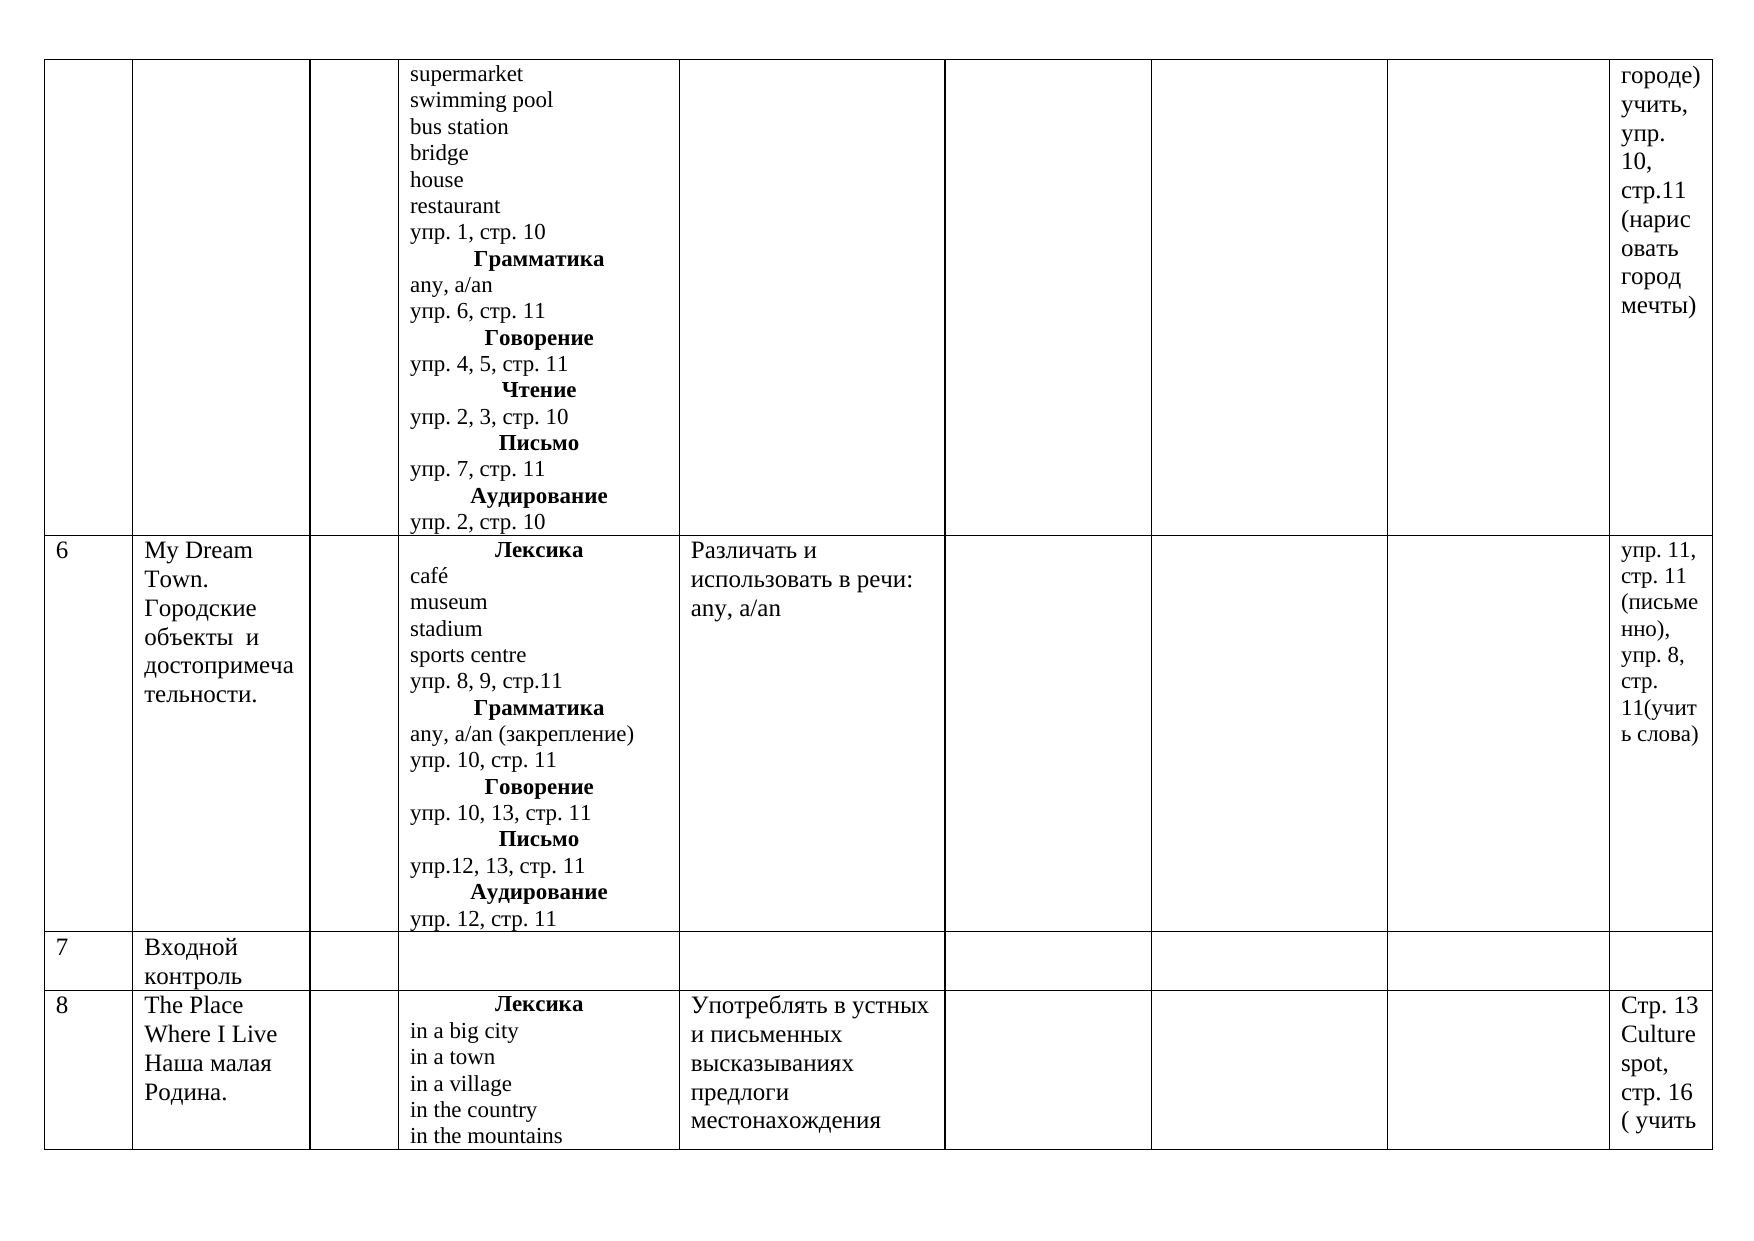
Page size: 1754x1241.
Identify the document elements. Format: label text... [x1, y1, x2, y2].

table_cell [133, 991, 309, 1149]
table_cell [399, 932, 679, 989]
table_cell [311, 932, 398, 989]
table_cell [1152, 991, 1387, 1149]
table_cell [311, 536, 398, 931]
table_cell [946, 991, 1151, 1149]
table_cell 6 [45, 536, 132, 931]
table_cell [399, 991, 679, 1149]
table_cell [680, 60, 944, 534]
table_cell [1388, 60, 1609, 534]
table_cell [1388, 991, 1609, 1149]
table_cell My Dream Town. Городские объекты и достопримечательности. [133, 536, 309, 931]
table_cell Входной контроль [133, 932, 309, 989]
table_cell 7 [45, 932, 132, 989]
table_cell Различать и использовать в речи: any, a/an [680, 536, 944, 931]
table_cell 5 [45, 60, 132, 534]
table_cell [680, 932, 944, 989]
table_cell [1388, 536, 1609, 931]
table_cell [680, 991, 944, 1149]
table_cell [1152, 932, 1387, 989]
table_cell [946, 60, 1151, 534]
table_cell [1610, 991, 1712, 1149]
table_cell Лексика café museum stadium sports centre упр. 8, 9, стр.11 Грамматика any, a/an (закрепление) упр. 10, стр. 11 Говорение упр. 10, 13, стр. 11 Письмо упр.12, 13, стр. 11 Аудирование упр. 12, стр. 11 [399, 536, 679, 931]
table_cell [1610, 932, 1712, 989]
table_cell упр. 11, стр. 11 (письменно), упр. 8, стр. 11(учить слова) [1610, 536, 1712, 931]
table_cell 8 [45, 991, 132, 1149]
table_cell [1610, 60, 1712, 534]
table_cell [1152, 60, 1387, 534]
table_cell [133, 60, 309, 534]
table_cell [946, 932, 1151, 989]
table_cell [1388, 932, 1609, 989]
table_cell [311, 60, 398, 534]
table_cell [311, 991, 398, 1149]
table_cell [399, 60, 679, 534]
table_cell [946, 536, 1151, 931]
table_cell [1152, 536, 1387, 931]
